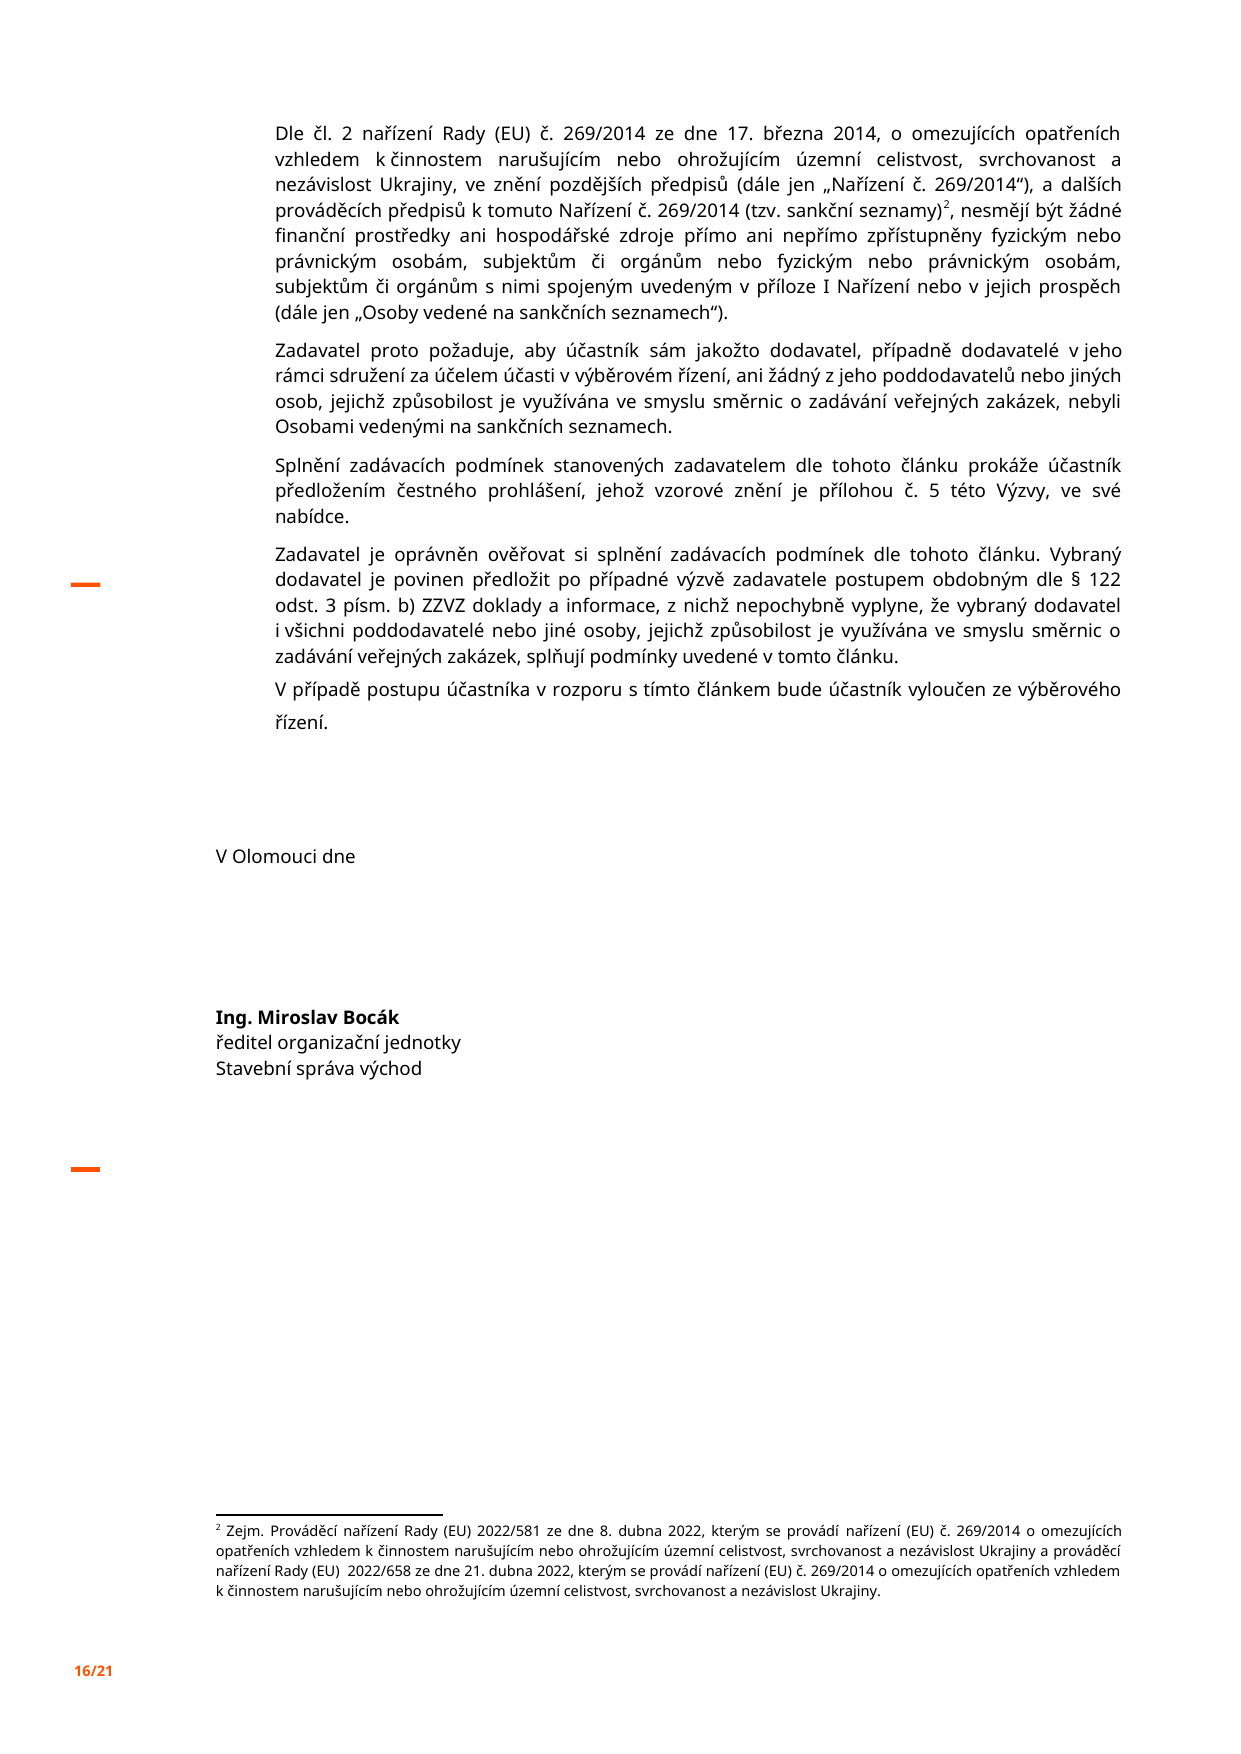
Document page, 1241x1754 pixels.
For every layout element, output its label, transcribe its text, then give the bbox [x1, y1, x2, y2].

text Zadavatel je oprávněn ověřovat si splnění zadávacích podmínek dle tohoto článku. Vybraný dodavatel je povinen předložit po případné výzvě zadavatele postupem obdobným dle § 122 odst. 3 písm. b) ZZVZ doklady a informace, z nichž nepochybně vyplyne, že vybraný dodavatel i všichni poddodavatelé nebo jiné osoby, jejichž způsobilost je využívána ve smyslu směrnic o zadávání veřejných zakázek, splňují podmínky uvedené v tomto článku. [275, 541, 1122, 668]
text Ing. Miroslav Bocák [216, 1004, 1122, 1029]
text Dle čl. 2 nařízení Rady (EU) č. 269/2014 ze dne 17. března 2014, o omezujících opatřeních vzhledem k činnostem narušujícím nebo ohrožujícím územní celistvost, svrchovanost a nezávislost Ukrajiny, ve znění pozdějších předpisů (dále jen „Nařízení č. 269/2014“), a dalších prováděcích předpisů k tomuto Nařízení č. 269/2014 (tzv. sankční seznamy), nesmějí být žádné finanční prostředky ani hospodářské zdroje přímo ani nepřímo zpřístupněny fyzickým nebo právnickým osobám, subjektům či orgánům nebo fyzickým nebo právnickým osobám, subjektům či orgánům s nimi spojeným uvedeným v příloze I Nařízení nebo v jejich prospěch (dále jen „Osoby vedené na sankčních seznamech“). [275, 121, 1122, 325]
text Zadavatel proto požaduje, aby účastník sám jakožto dodavatel, případně dodavatelé v jeho rámci sdružení za účelem účasti v výběrovém řízení, ani žádný z jeho poddodavatelů nebo jiných osob, jejichž způsobilost je využívána ve smyslu směrnic o zadávání veřejných zakázek, nebyli Osobami vedenými na sankčních seznamech. [275, 337, 1122, 439]
text V případě postupu účastníka v rozporu s tímto článkem bude účastník vyloučen ze výběrového řízení. [275, 668, 1122, 735]
text V Olomouci dne [216, 835, 1122, 868]
text Stavební správa východ [216, 1055, 1122, 1081]
text Splnění zadávacích podmínek stanovených zadavatelem dle tohoto článku prokáže účastník předložením čestného prohlášení, jehož vzorové znění je přílohou č. 5 této Výzvy, ve své nabídce. [275, 452, 1122, 528]
text ředitel organizační jednotky [216, 1029, 1122, 1055]
